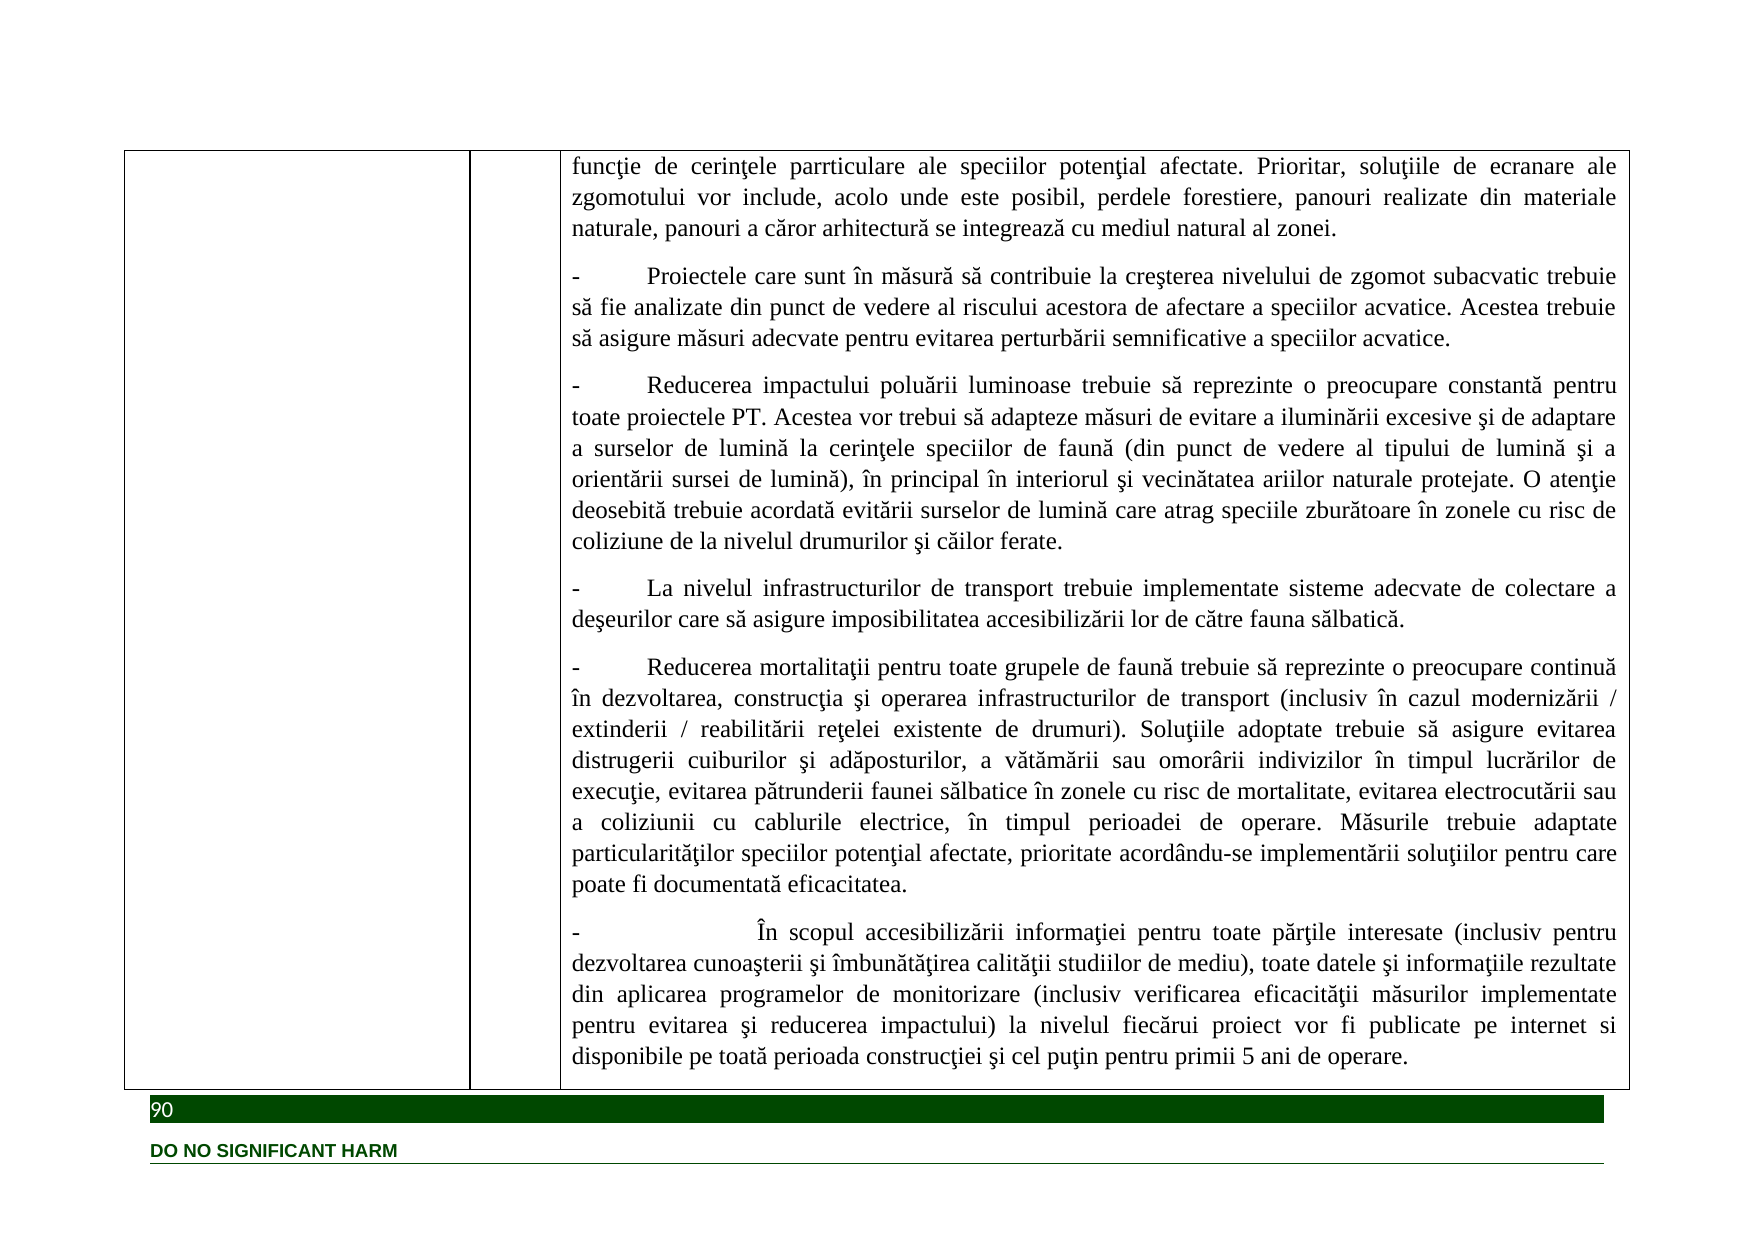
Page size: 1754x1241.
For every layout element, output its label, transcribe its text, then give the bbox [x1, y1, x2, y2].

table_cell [561, 151, 1629, 1089]
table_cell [125, 151, 469, 1089]
table_cell X [471, 151, 560, 1089]
